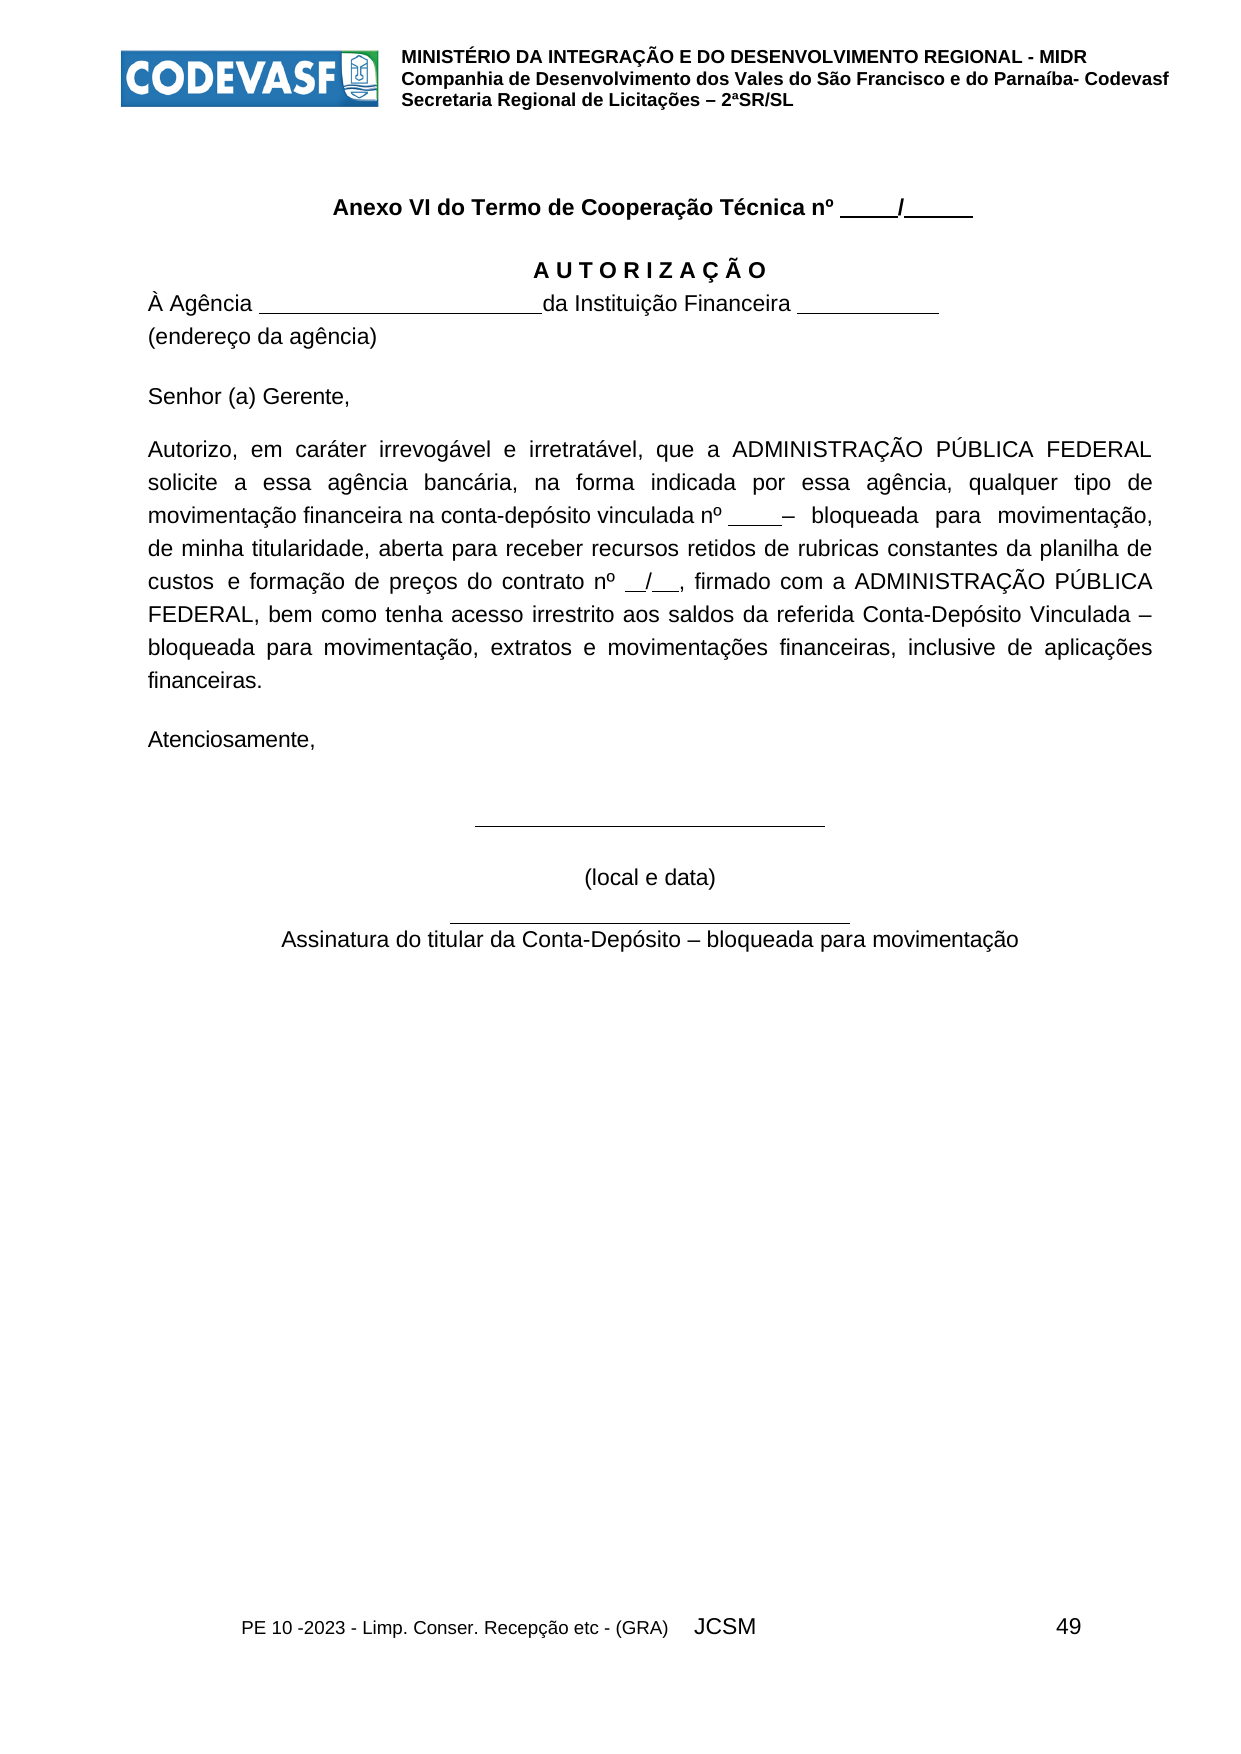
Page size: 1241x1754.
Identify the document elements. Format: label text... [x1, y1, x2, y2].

picture [120, 50, 379, 107]
text Senhor (a) Gerente, [148, 383, 1176, 409]
text (local e data) [128, 863, 1172, 890]
text Assinatura do titular da Conta-Depósito – bloqueada para movimentação [128, 926, 1172, 952]
text A U T O R I Z A Ç Ã O [127, 257, 1172, 284]
text À Agência da Instituição Financeira (endereço da agência) [148, 290, 940, 349]
text Anexo VI do Termo de Cooperação Técnica nº / [130, 194, 1176, 220]
text Autorizo, em caráter irrevogável e irretratável, que a ADMINISTRAÇÃO PÚBLICA FEDERAL solicite a essa agência bancária, na forma indicada por essa agência, qualquer tipo de movimentação financeira na conta-depósito vinculada nº – bloqueada para movimentação, de minha titularidade, aberta para receber recursos retidos de rubricas constantes da planilha de custos e formação de preços do contrato nº / , firmado com a ADMINISTRAÇÃO PÚBLICA FEDERAL, bem como tenha acesso irrestrito aos saldos da referida Conta-Depósito Vinculada – bloqueada para movimentação, extratos e movimentações financeiras, inclusive de aplicações financeiras. [148, 436, 1153, 693]
text Atenciosamente, [148, 726, 1176, 753]
